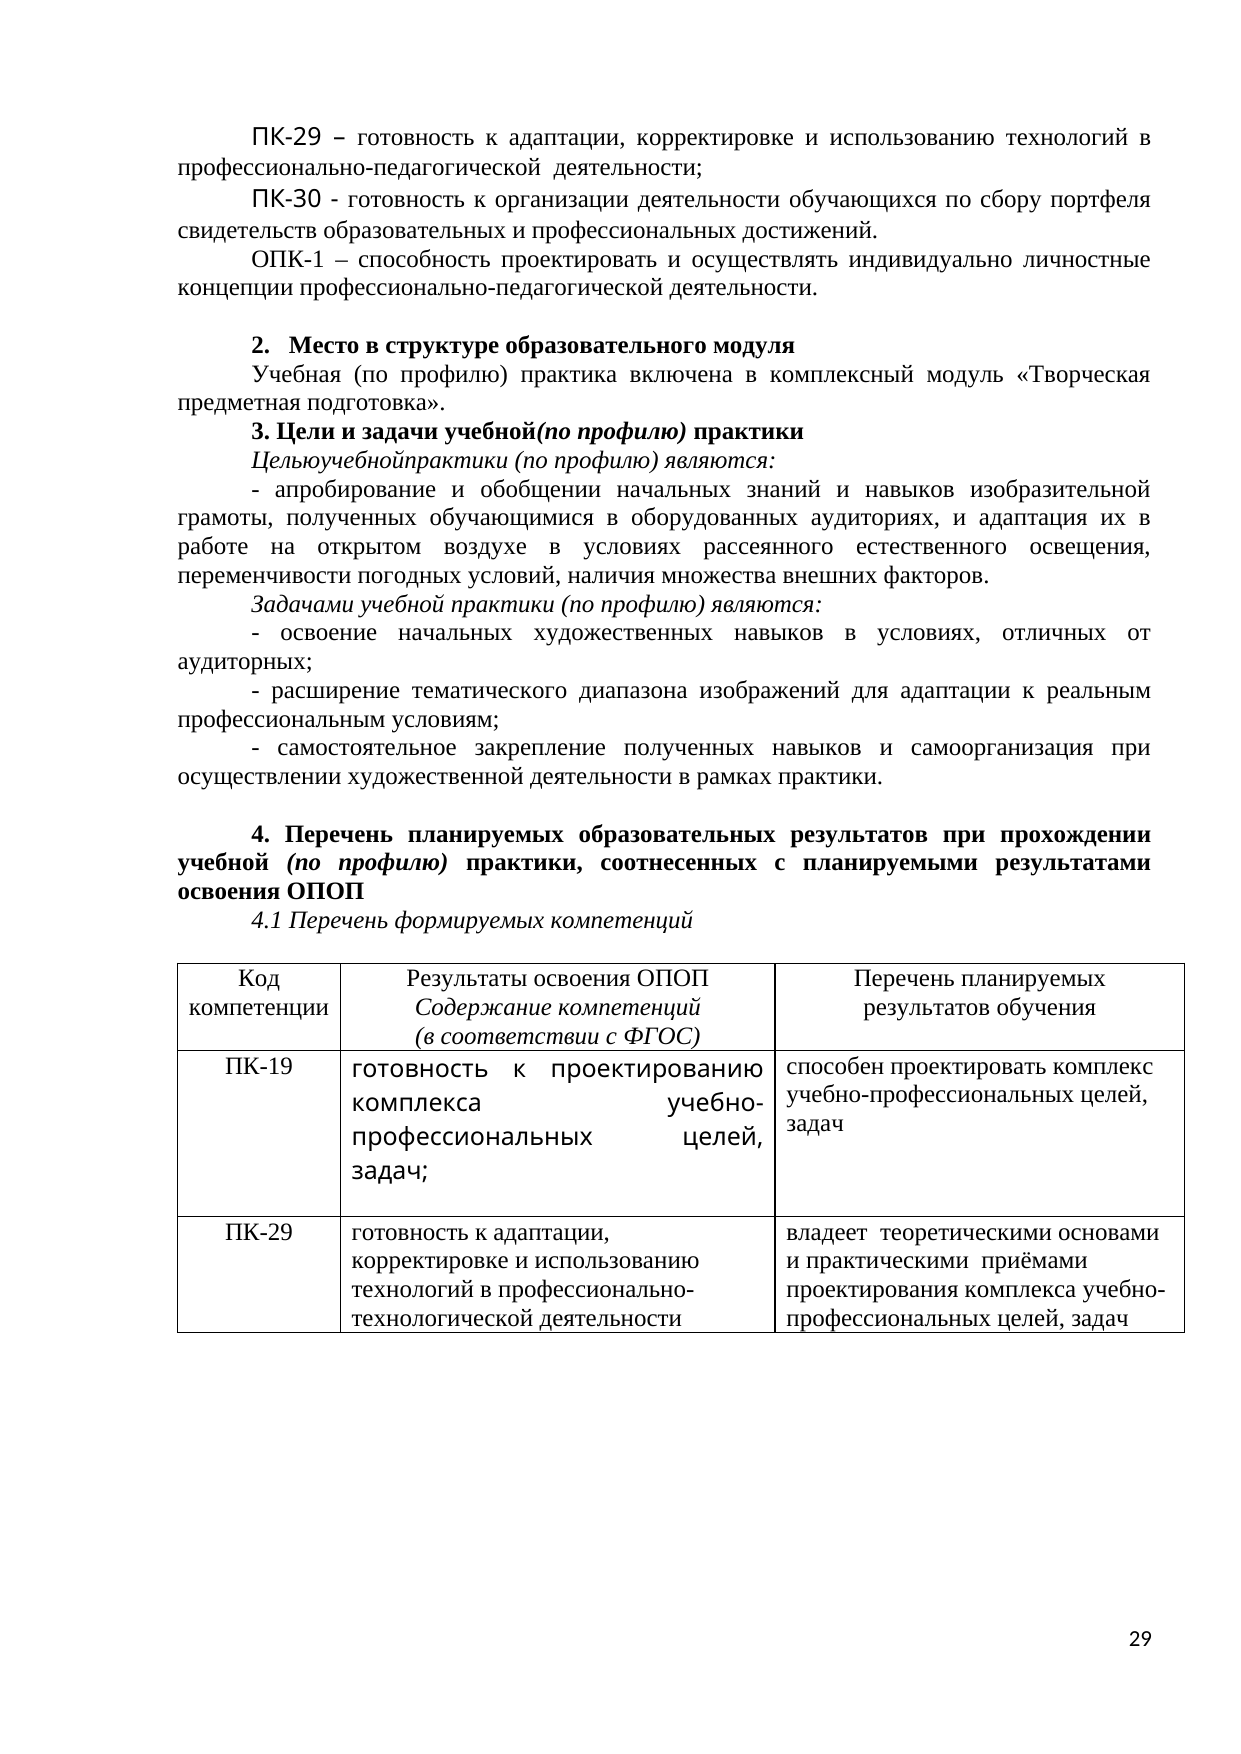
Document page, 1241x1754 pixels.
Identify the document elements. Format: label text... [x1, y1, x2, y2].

text 3. Цели и задачи учебной(по профилю) практики [177, 416, 1152, 445]
table_cell готовность к адаптации, корректировке и использованию технологий в профессионально-технологической деятельности [341, 1217, 774, 1332]
text Задачами учебной практики (по профилю) являются: [177, 589, 1152, 617]
text Учебная (по профилю) практика включена в комплексный модуль «Творческая предметная подготовка». [177, 359, 1152, 416]
text - освоение начальных художественных навыков в условиях, отличных от аудиторных; [177, 617, 1152, 675]
text 4. Перечень планируемых образовательных результатов при прохождении учебной (по профилю) практики, соотнесенных с планируемыми результатами освоения ОПОП [177, 819, 1152, 905]
table_header Код компетенции [178, 964, 340, 1050]
table_cell ПК-19 [178, 1051, 340, 1216]
table_cell готовность к проектированию комплекса учебно-профессиональных целей, задач; [341, 1051, 774, 1216]
text ПК-29 – готовность к адаптации, корректировке и использованию технологий в профессионально-педагогической деятельности; [177, 118, 1152, 181]
text Цельюучебнойпрактики (по профилю) являются: [177, 445, 1152, 474]
text ОПК-1 – способность проектировать и осуществлять индивидуально личностные концепции профессионально-педагогической деятельности. [177, 244, 1152, 301]
table_header Перечень планируемых результатов обучения [776, 964, 1184, 1050]
text - расширение тематического диапазона изображений для адаптации к реальным профессиональным условиям; [177, 675, 1152, 732]
table_cell ПК-29 [178, 1217, 340, 1332]
table_header Результаты освоения ОПОП Содержание компетенций (в соответствии с ФГОС) [341, 964, 774, 1050]
table_cell способен проектировать комплекс учебно-профессиональных целей, задач [776, 1051, 1184, 1216]
text ПК-30 - готовность к организации деятельности обучающихся по сбору портфеля свидетельств образовательных и профессиональных достижений. [177, 181, 1152, 244]
text - самостоятельное закрепление полученных навыков и самоорганизация при осуществлении художественной деятельности в рамках практики. [177, 732, 1152, 790]
table_cell владеет теоретическими основами и практическими приёмами проектирования комплекса учебно-профессиональных целей, задач [776, 1217, 1184, 1332]
list Место в структуре образовательного модуля [251, 330, 1152, 359]
text 4.1 Перечень формируемых компетенций [177, 905, 1152, 934]
text - апробирование и обобщении начальных знаний и навыков изобразительной грамоты, полученных обучающимися в оборудованных аудиториях, и адаптация их в работе на открытом воздухе в условиях рассеянного естественного освещения, переменчивости погодных условий, наличия множества внешних факторов. [177, 474, 1152, 589]
